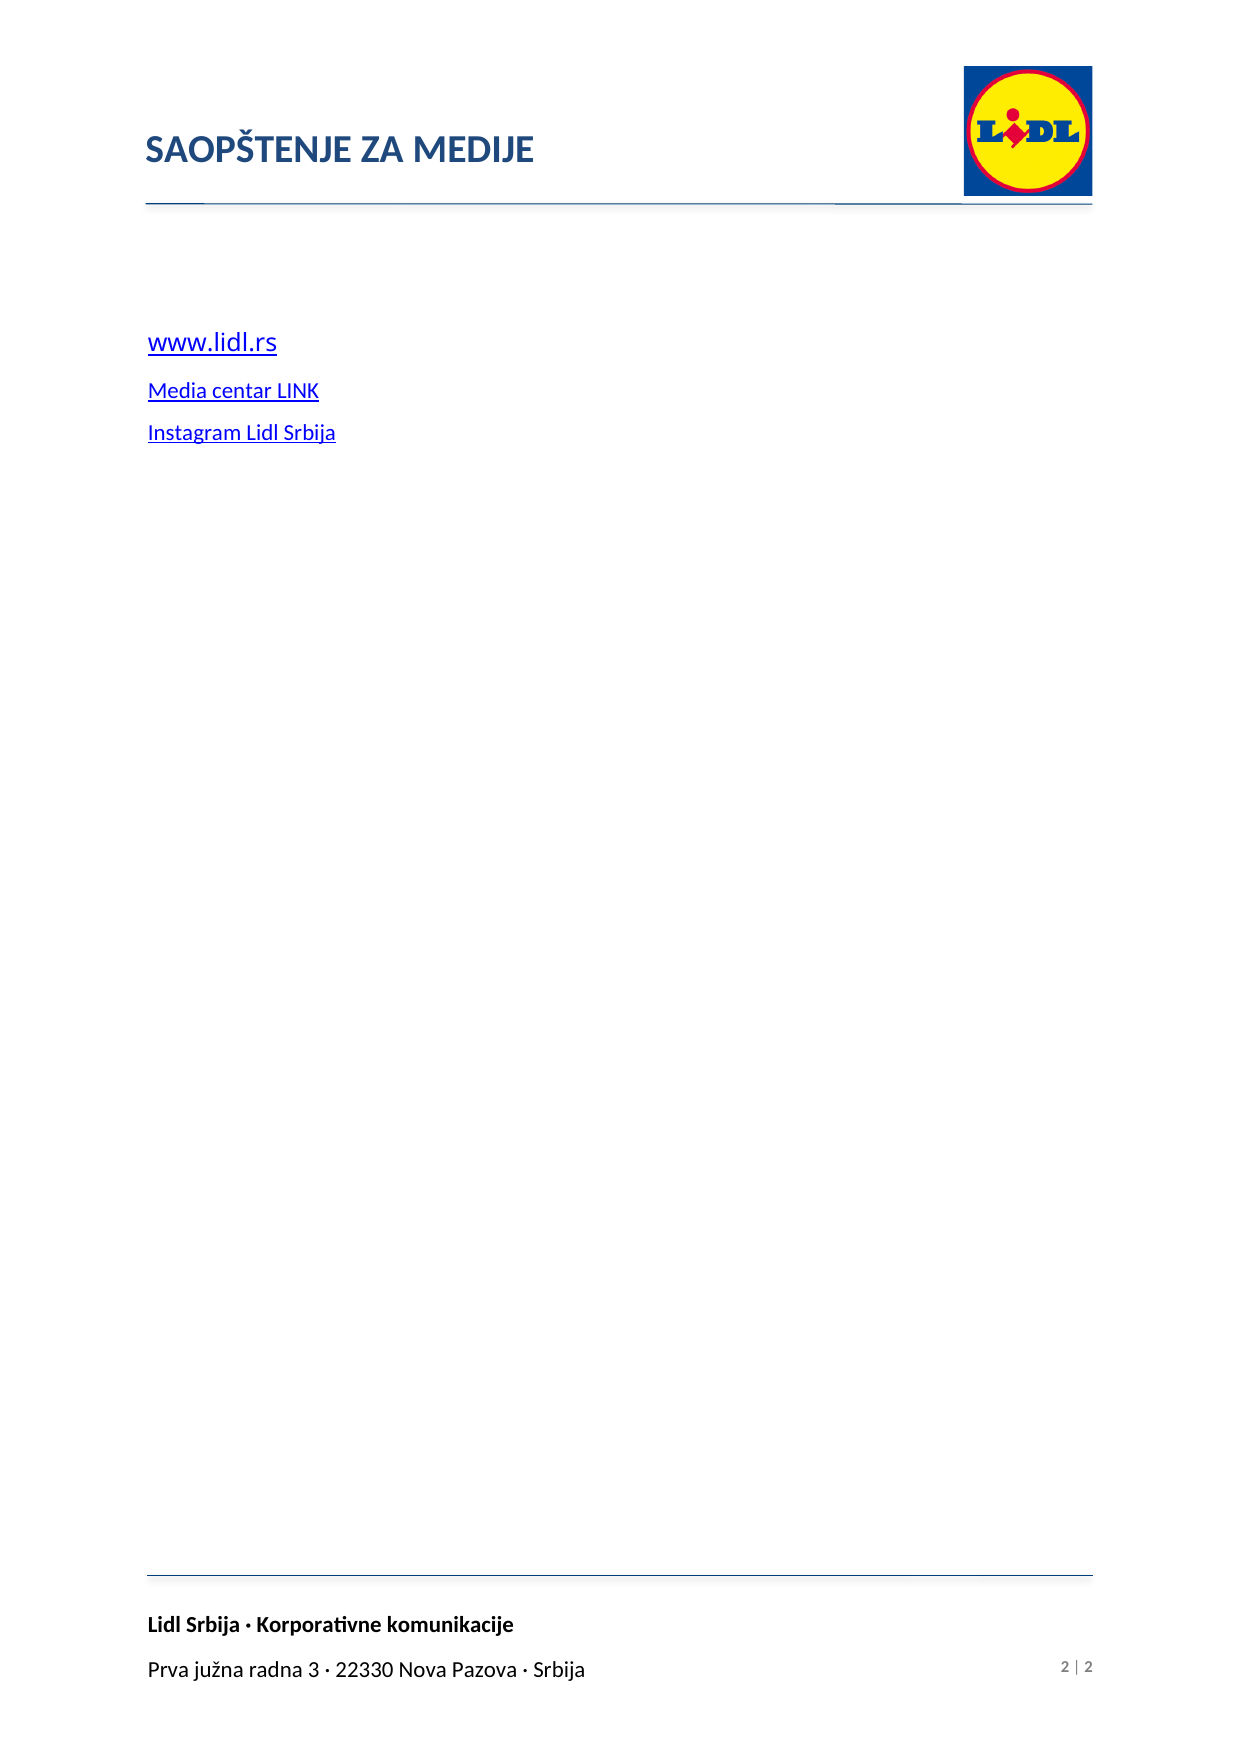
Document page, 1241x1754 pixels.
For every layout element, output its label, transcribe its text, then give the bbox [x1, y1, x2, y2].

text Instagram Lidl Srbija [148, 418, 1092, 446]
text Media centar LINK [148, 376, 1092, 404]
text www.lidl.rs [148, 325, 1092, 359]
picture [963, 66, 1093, 196]
